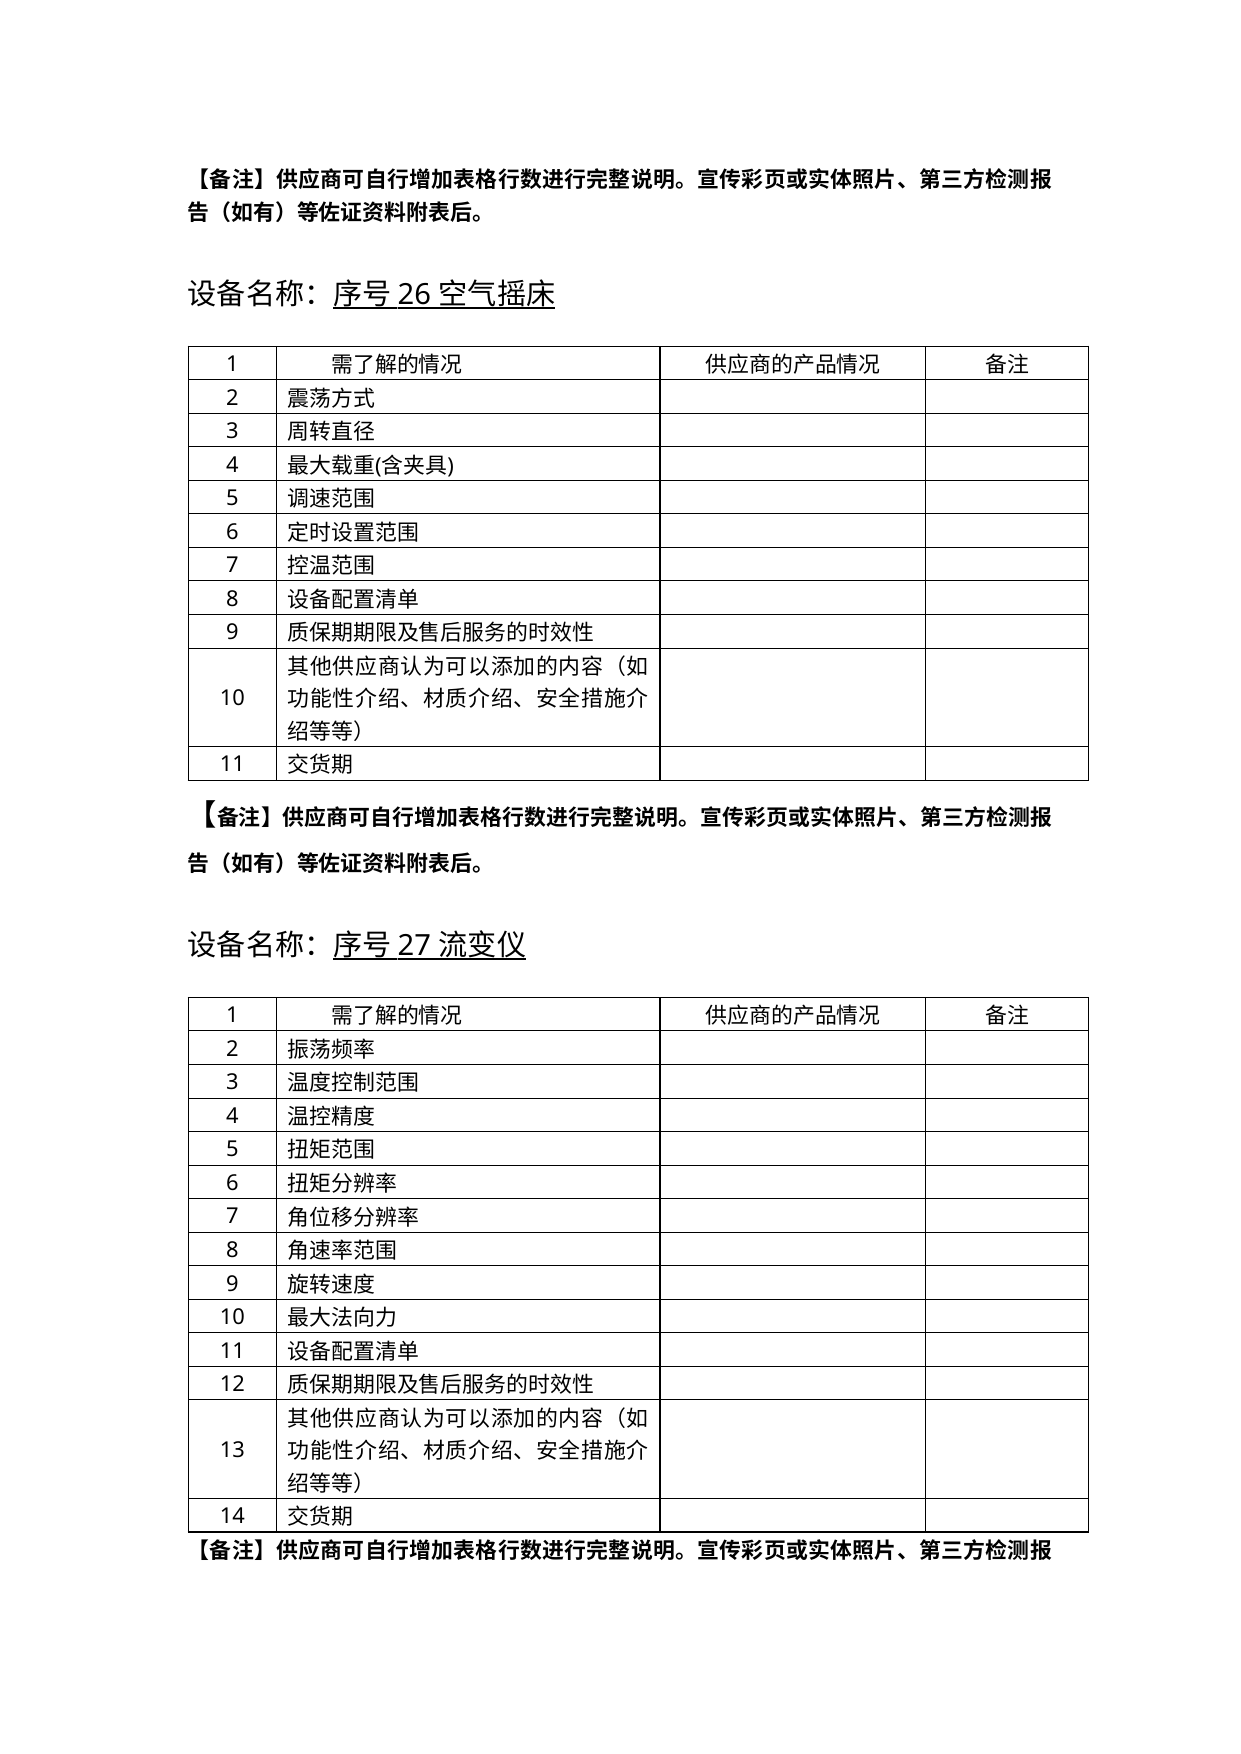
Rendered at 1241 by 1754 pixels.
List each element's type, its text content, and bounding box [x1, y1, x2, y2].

table_cell 交货期 [277, 1499, 659, 1531]
table_cell 3 [189, 414, 276, 446]
table_cell [926, 481, 1088, 513]
table_header 备注 [926, 998, 1088, 1030]
table_cell [661, 1233, 925, 1265]
table_cell 9 [189, 615, 276, 647]
table_cell [926, 1199, 1088, 1232]
table_cell 6 [189, 1166, 276, 1198]
table_cell [661, 1166, 925, 1198]
table_cell [661, 1300, 925, 1332]
table_cell 旋转速度 [277, 1266, 659, 1299]
table_cell [926, 1031, 1088, 1064]
table_cell [661, 1132, 925, 1164]
text 设备名称：序号27 流变仪 [187, 911, 1053, 976]
table_cell [661, 1065, 925, 1097]
table_cell 8 [189, 1233, 276, 1265]
table_header 备注 [926, 347, 1088, 379]
table_header 供应商的产品情况 [661, 998, 925, 1030]
table_cell 温控精度 [277, 1099, 659, 1131]
table_cell 8 [189, 581, 276, 614]
table_cell [661, 514, 925, 547]
table_cell 13 [189, 1400, 276, 1498]
table_cell [661, 1367, 925, 1399]
table_cell [926, 1499, 1088, 1531]
table_cell [926, 615, 1088, 647]
table_cell [926, 581, 1088, 614]
table_cell 12 [189, 1367, 276, 1399]
table_cell 质保期期限及售后服务的时效性 [277, 1367, 659, 1399]
table_cell [661, 1499, 925, 1531]
table_cell 11 [189, 1333, 276, 1366]
table_cell [661, 1199, 925, 1232]
table_cell 其他供应商认为可以添加的内容（如功能性介绍、材质介绍、安全措施介绍等等） [277, 1400, 659, 1498]
table_cell 2 [189, 380, 276, 413]
table_cell 设备配置清单 [277, 1333, 659, 1366]
table_cell 3 [189, 1065, 276, 1097]
table_cell [661, 548, 925, 580]
table_cell [926, 1266, 1088, 1299]
table_cell 振荡频率 [277, 1031, 659, 1064]
table_cell [661, 380, 925, 413]
table_cell 控温范围 [277, 548, 659, 580]
table_cell [661, 447, 925, 480]
table_cell 周转直径 [277, 414, 659, 446]
table_header 1 [189, 347, 276, 379]
table_cell [926, 1233, 1088, 1265]
table_cell [661, 649, 925, 746]
table_header 1 [189, 998, 276, 1030]
table_cell 9 [189, 1266, 276, 1299]
table_cell 角速率范围 [277, 1233, 659, 1265]
table_cell [661, 615, 925, 647]
table_cell 14 [189, 1499, 276, 1531]
table_cell 5 [189, 481, 276, 513]
table_cell [926, 1132, 1088, 1164]
table_cell [661, 1099, 925, 1131]
table_cell 4 [189, 1099, 276, 1131]
table_cell [926, 1065, 1088, 1097]
table_cell 最大法向力 [277, 1300, 659, 1332]
table_cell [926, 514, 1088, 547]
table_cell [926, 747, 1088, 779]
table_cell [661, 1266, 925, 1299]
table_header 需了解的情况 [277, 347, 659, 379]
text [187, 1532, 1053, 1565]
text 【备注】供应商可自行增加表格行数进行完整说明。宣传彩页或实体照片、第三方检测报告（如有）等佐证资料附表后。 [187, 162, 1053, 227]
table_cell 交货期 [277, 747, 659, 779]
table_cell 7 [189, 548, 276, 580]
table_cell [926, 1166, 1088, 1198]
table_cell 角位移分辨率 [277, 1199, 659, 1232]
table_cell 6 [189, 514, 276, 547]
table_cell [926, 1300, 1088, 1332]
table_cell [926, 447, 1088, 480]
table_cell [926, 1333, 1088, 1366]
table_cell 温度控制范围 [277, 1065, 659, 1097]
table_cell [926, 414, 1088, 446]
table_cell 10 [189, 649, 276, 746]
table_cell [661, 1333, 925, 1366]
table_cell [926, 548, 1088, 580]
table_cell 其他供应商认为可以添加的内容（如功能性介绍、材质介绍、安全措施介绍等等） [277, 649, 659, 746]
table_cell [661, 481, 925, 513]
table_cell [926, 1099, 1088, 1131]
text 【备注】供应商可自行增加表格行数进行完整说明。宣传彩页或实体照片、第三方检测报告（如有）等佐证资料附表后。 [187, 781, 1053, 878]
table_cell 扭矩分辨率 [277, 1166, 659, 1198]
table_cell [661, 1031, 925, 1064]
table_header 需了解的情况 [277, 998, 659, 1030]
table_cell 最大载重(含夹具) [277, 447, 659, 480]
table_cell [926, 1367, 1088, 1399]
table_cell 10 [189, 1300, 276, 1332]
table_cell [926, 649, 1088, 746]
table_cell [661, 414, 925, 446]
table_cell 设备配置清单 [277, 581, 659, 614]
text 设备名称：序号26 空气摇床 [187, 259, 1053, 324]
table_cell [661, 581, 925, 614]
table_cell 扭矩范围 [277, 1132, 659, 1164]
table_cell 2 [189, 1031, 276, 1064]
table_cell 4 [189, 447, 276, 480]
table_header 供应商的产品情况 [661, 347, 925, 379]
table_cell [926, 1400, 1088, 1498]
table_cell 质保期期限及售后服务的时效性 [277, 615, 659, 647]
table_cell [926, 380, 1088, 413]
table_cell 定时设置范围 [277, 514, 659, 547]
table_cell 调速范围 [277, 481, 659, 513]
table_cell 11 [189, 747, 276, 779]
table_cell [661, 747, 925, 779]
table_cell 震荡方式 [277, 380, 659, 413]
table_cell 5 [189, 1132, 276, 1164]
table_cell 7 [189, 1199, 276, 1232]
table_cell [661, 1400, 925, 1498]
